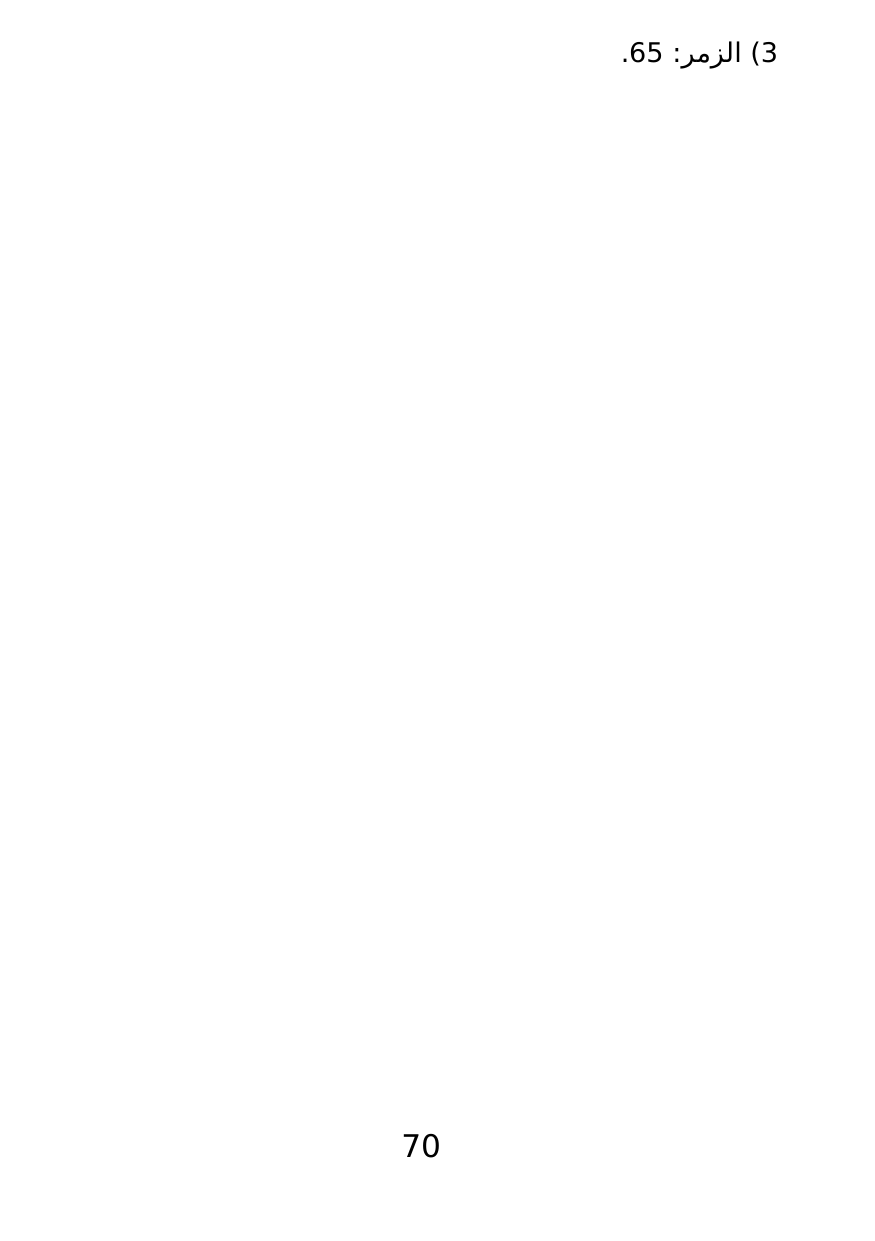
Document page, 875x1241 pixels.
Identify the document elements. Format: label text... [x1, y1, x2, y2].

text 3) الزمر: 65. [94, 37, 778, 69]
